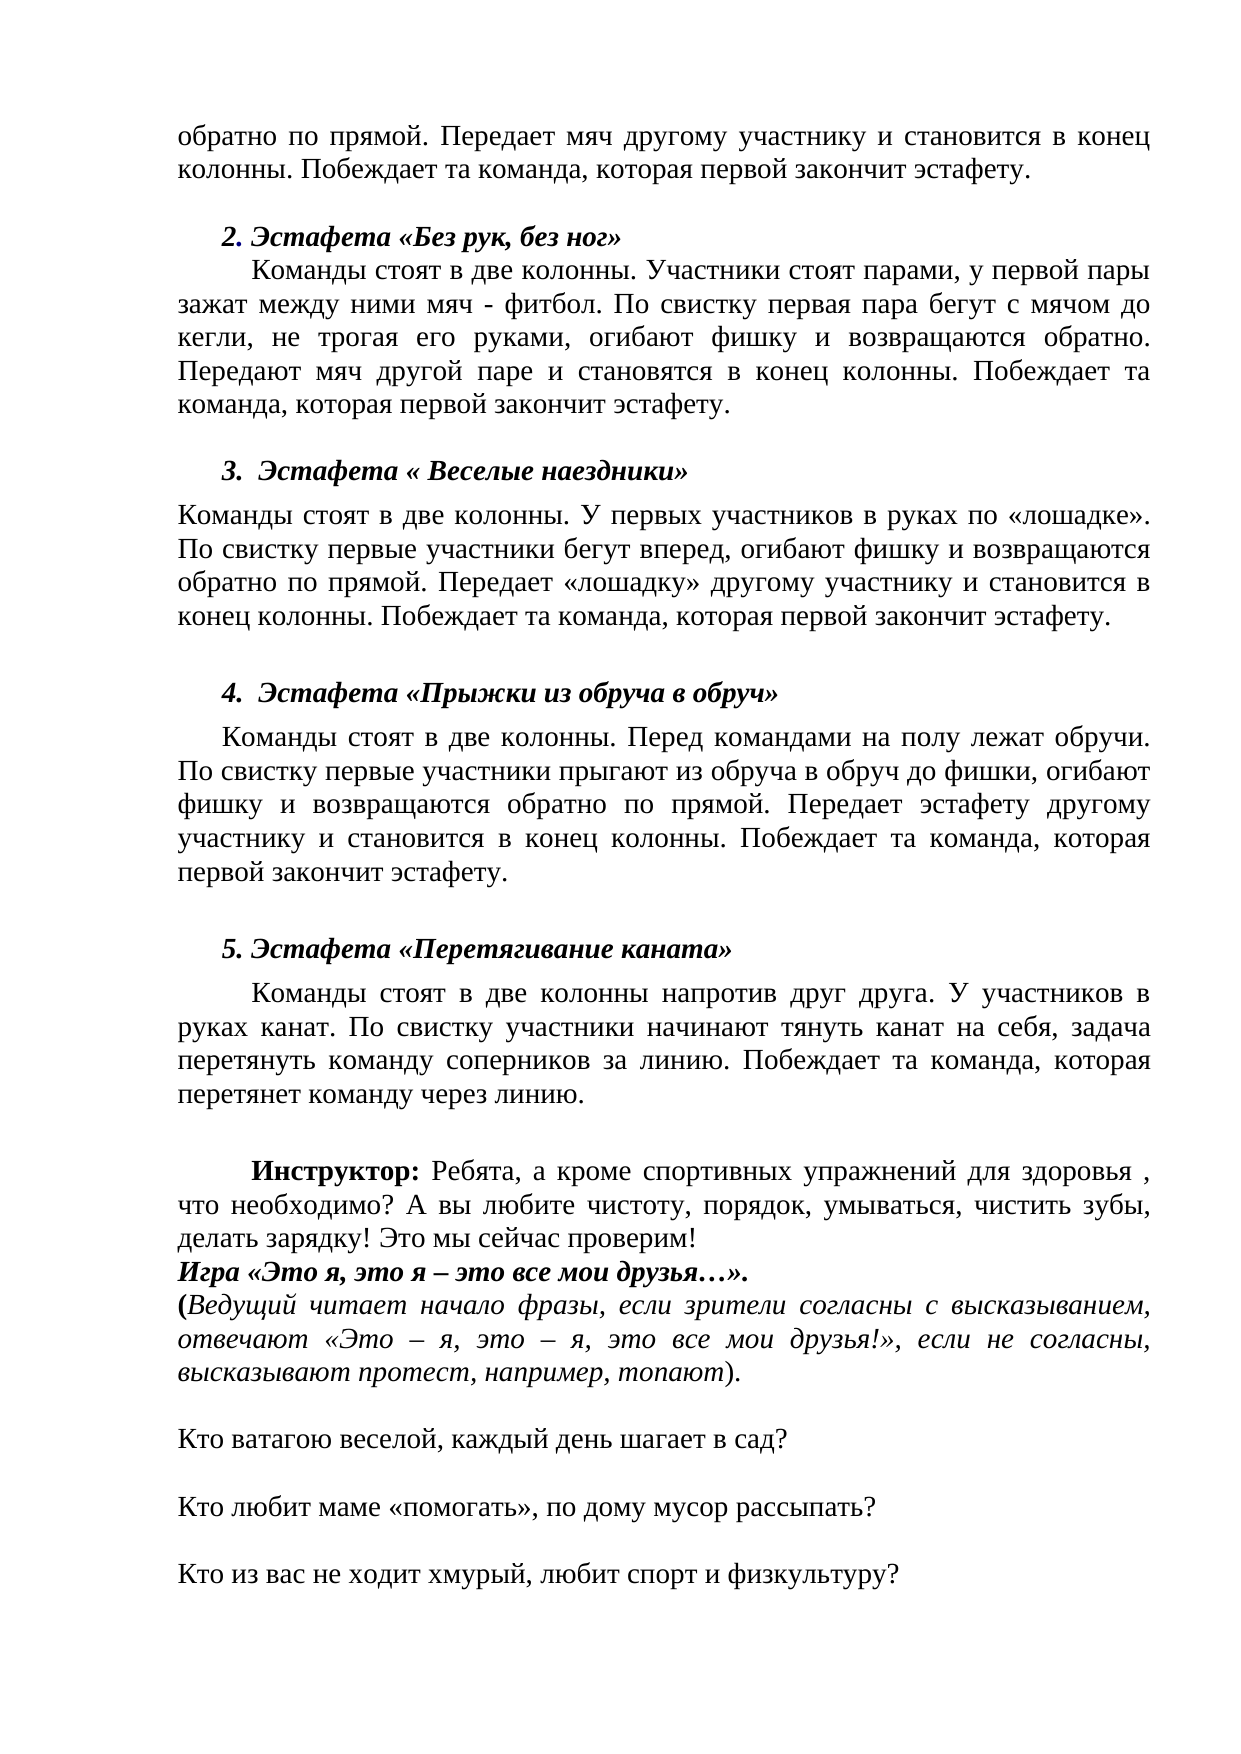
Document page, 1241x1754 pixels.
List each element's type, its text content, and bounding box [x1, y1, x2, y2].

text Команды стоят в две колонны. У первых участников в руках по «лошадке». По свистку первые участники бегут вперед, огибают фишку и возвращаются обратно по прямой. Передает «лошадку» другому участнику и становится в конец колонны. Побеждает та команда, которая первой закончит эстафету. [177, 497, 1152, 632]
text (Ведущий читает начало фразы, если зрители согласны с высказыванием, отвечают «Это – я, это – я, это все мои друзья!», если не согласны, высказывают протест, например, топают). [177, 1287, 1152, 1388]
text 4. Эстафета «Прыжки из обруча в обруч» [222, 676, 1152, 709]
text 2. Эстафета «Без рук, без ног» [222, 219, 1152, 252]
text Кто из вас не ходит хмурый, любит спорт и физкультуру? [177, 1556, 1152, 1589]
text 3. Эстафета « Веселые наездники» [222, 453, 1152, 487]
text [177, 118, 1152, 185]
text Кто ватагою веселой, каждый день шагает в сад? [177, 1422, 1152, 1455]
text Кто любит маме «помогать», по дому мусор рассыпать? [177, 1489, 1152, 1522]
text Команды стоят в две колонны. Перед командами на полу лежат обручи. По свистку первые участники прыгают из обруча в обруч до фишки, огибают фишку и возвращаются обратно по прямой. Передает эстафету другому участнику и становится в конец колонны. Побеждает та команда, которая первой закончит эстафету. [177, 719, 1152, 887]
text 5. Эстафета «Перетягивание каната» [222, 931, 1152, 965]
text Команды стоят в две колонны напротив друг друга. У участников в руках канат. По свистку участники начинают тянуть канат на себя, задача перетянуть команду соперников за линию. Побеждает та команда, которая перетянет команду через линию. [177, 975, 1152, 1109]
text Команды стоят в две колонны. Участники стоят парами, у первой пары зажат между ними мяч - фитбол. По свистку первая пара бегут с мячом до кегли, не трогая его руками, огибают фишку и возвращаются обратно. Передают мяч другой паре и становятся в конец колонны. Побеждает та команда, которая первой закончит эстафету. [177, 252, 1152, 420]
text Игра «Это я, это я – это все мои друзья…». [177, 1254, 1152, 1287]
text Инструктор: Ребята, а кроме спортивных упражнений для здоровья , что необходимо? А вы любите чистоту, порядок, умываться, чистить зубы, делать зарядку! Это мы сейчас проверим! [177, 1153, 1152, 1254]
